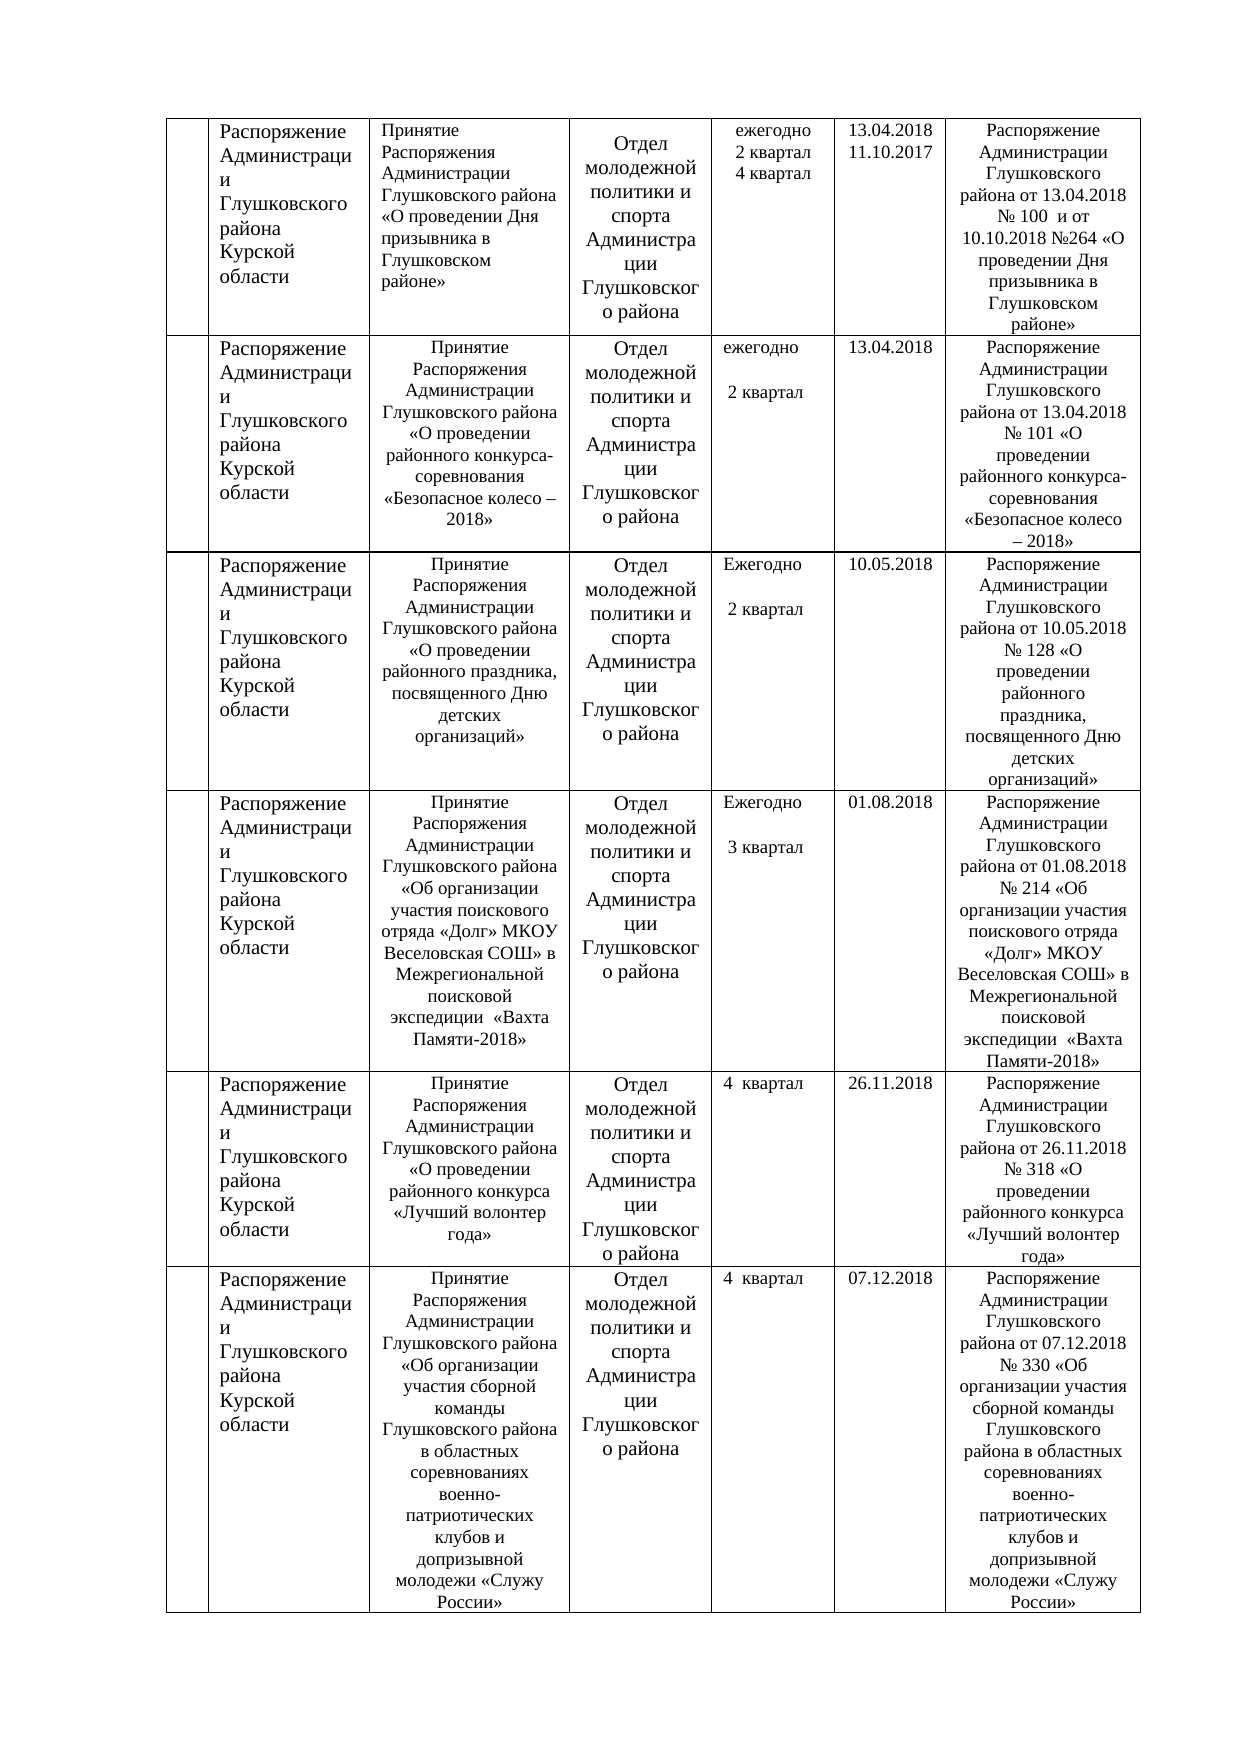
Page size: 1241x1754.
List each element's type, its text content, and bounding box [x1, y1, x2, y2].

table_cell [167, 791, 208, 1071]
table_cell Отдел молодежной политики и спорта Администрации Глушковского района [570, 791, 711, 1071]
table_cell Отдел молодежной политики и спорта Администрации Глушковского района [570, 336, 711, 551]
table_cell [167, 553, 208, 790]
table_cell ежегодно 2 квартал 4 квартал [712, 119, 834, 335]
table_cell Принятие Распоряжения Администрации Глушковского района «О проведении районного праздника, посвященного Дню детских организаций» [370, 553, 569, 790]
table_cell Принятие Распоряжения Администрации Глушковского района «О проведении районного конкурса «Лучший волонтер года» [370, 1072, 569, 1266]
table_cell Принятие Распоряжения Администрации Глушковского района «Об организации участия поискового отряда «Долг» МКОУ Веселовская СОШ» в Межрегиональной поисковой экспедиции «Вахта Памяти-2018» [370, 791, 569, 1071]
table_cell 13.04.2018 11.10.2017 [835, 119, 945, 335]
table_cell ежегодно 2 квартал [712, 336, 834, 551]
table_cell Распоряжение Администрации Глушковского района от 10.05.2018 № 128 «О проведении районного праздника, посвященного Дню детских организаций» [946, 553, 1140, 790]
table_cell Ежегодно 3 квартал [712, 791, 834, 1071]
table_cell [167, 1072, 208, 1266]
table_cell Распоряжение Администрации Глушковского района Курской области [209, 336, 369, 551]
table_cell 13.04.2018 [835, 336, 945, 551]
table_cell 01.08.2018 [835, 791, 945, 1071]
table_cell Распоряжение Администрации Глушковского района Курской области [209, 553, 369, 790]
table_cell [209, 119, 369, 335]
table_cell Ежегодно 2 квартал [712, 553, 834, 790]
table_cell 26.11.2018 [835, 1072, 945, 1266]
table_cell 10.05.2018 [835, 553, 945, 790]
table_cell Распоряжение Администрации Глушковского района от 26.11.2018 № 318 «О проведении районного конкурса «Лучший волонтер года» [946, 1072, 1140, 1266]
table_cell [167, 336, 208, 551]
table_cell Отдел молодежной политики и спорта Администрации Глушковского района [570, 1267, 711, 1612]
table_cell Отдел молодежной политики и спорта Администрации Глушковского района [570, 553, 711, 790]
table_cell 4 квартал [712, 1267, 834, 1612]
table_cell Отдел молодежной политики и спорта Администрации Глушковского района [570, 1072, 711, 1266]
table_cell Распоряжение Администрации Глушковского района от 07.12.2018 № 330 «Об организации участия сборной команды Глушковского района в областных соревнованиях военно-патриотических клубов и допризывной молодежи «Служу России» [946, 1267, 1140, 1612]
table_cell Распоряжение Администрации Глушковского района от 01.08.2018 № 214 «Об организации участия поискового отряда «Долг» МКОУ Веселовская СОШ» в Межрегиональной поисковой экспедиции «Вахта Памяти-2018» [946, 791, 1140, 1071]
table_cell 07.12.2018 [835, 1267, 945, 1612]
table_cell Распоряжение Администрации Глушковского района от 13.04.2018 № 101 «О проведении районного конкурса-соревнования «Безопасное колесо – 2018» [946, 336, 1140, 551]
table_cell Распоряжение Администрации Глушковского района Курской области [209, 1267, 369, 1612]
table_cell Принятие Распоряжения Администрации Глушковского района «О проведении Дня призывника в Глушковском районе» [370, 119, 569, 335]
table_cell [167, 1267, 208, 1612]
table_cell Принятие Распоряжения Администрации Глушковского района «О проведении районного конкурса-соревнования «Безопасное колесо – 2018» [370, 336, 569, 551]
table_cell 4 квартал [712, 1072, 834, 1266]
table_cell Распоряжение Администрации Глушковского района Курской области [209, 1072, 369, 1266]
table_cell Распоряжение Администрации Глушковского района от 13.04.2018 № 100 и от 10.10.2018 №264 «О проведении Дня призывника в Глушковском районе» [946, 119, 1140, 335]
table_cell [167, 119, 208, 335]
table_cell Распоряжение Администрации Глушковского района Курской области [209, 791, 369, 1071]
table_cell Принятие Распоряжения Администрации Глушковского района «Об организации участия сборной команды Глушковского района в областных соревнованиях военно-патриотических клубов и допризывной молодежи «Служу России» [370, 1267, 569, 1612]
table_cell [570, 119, 711, 335]
